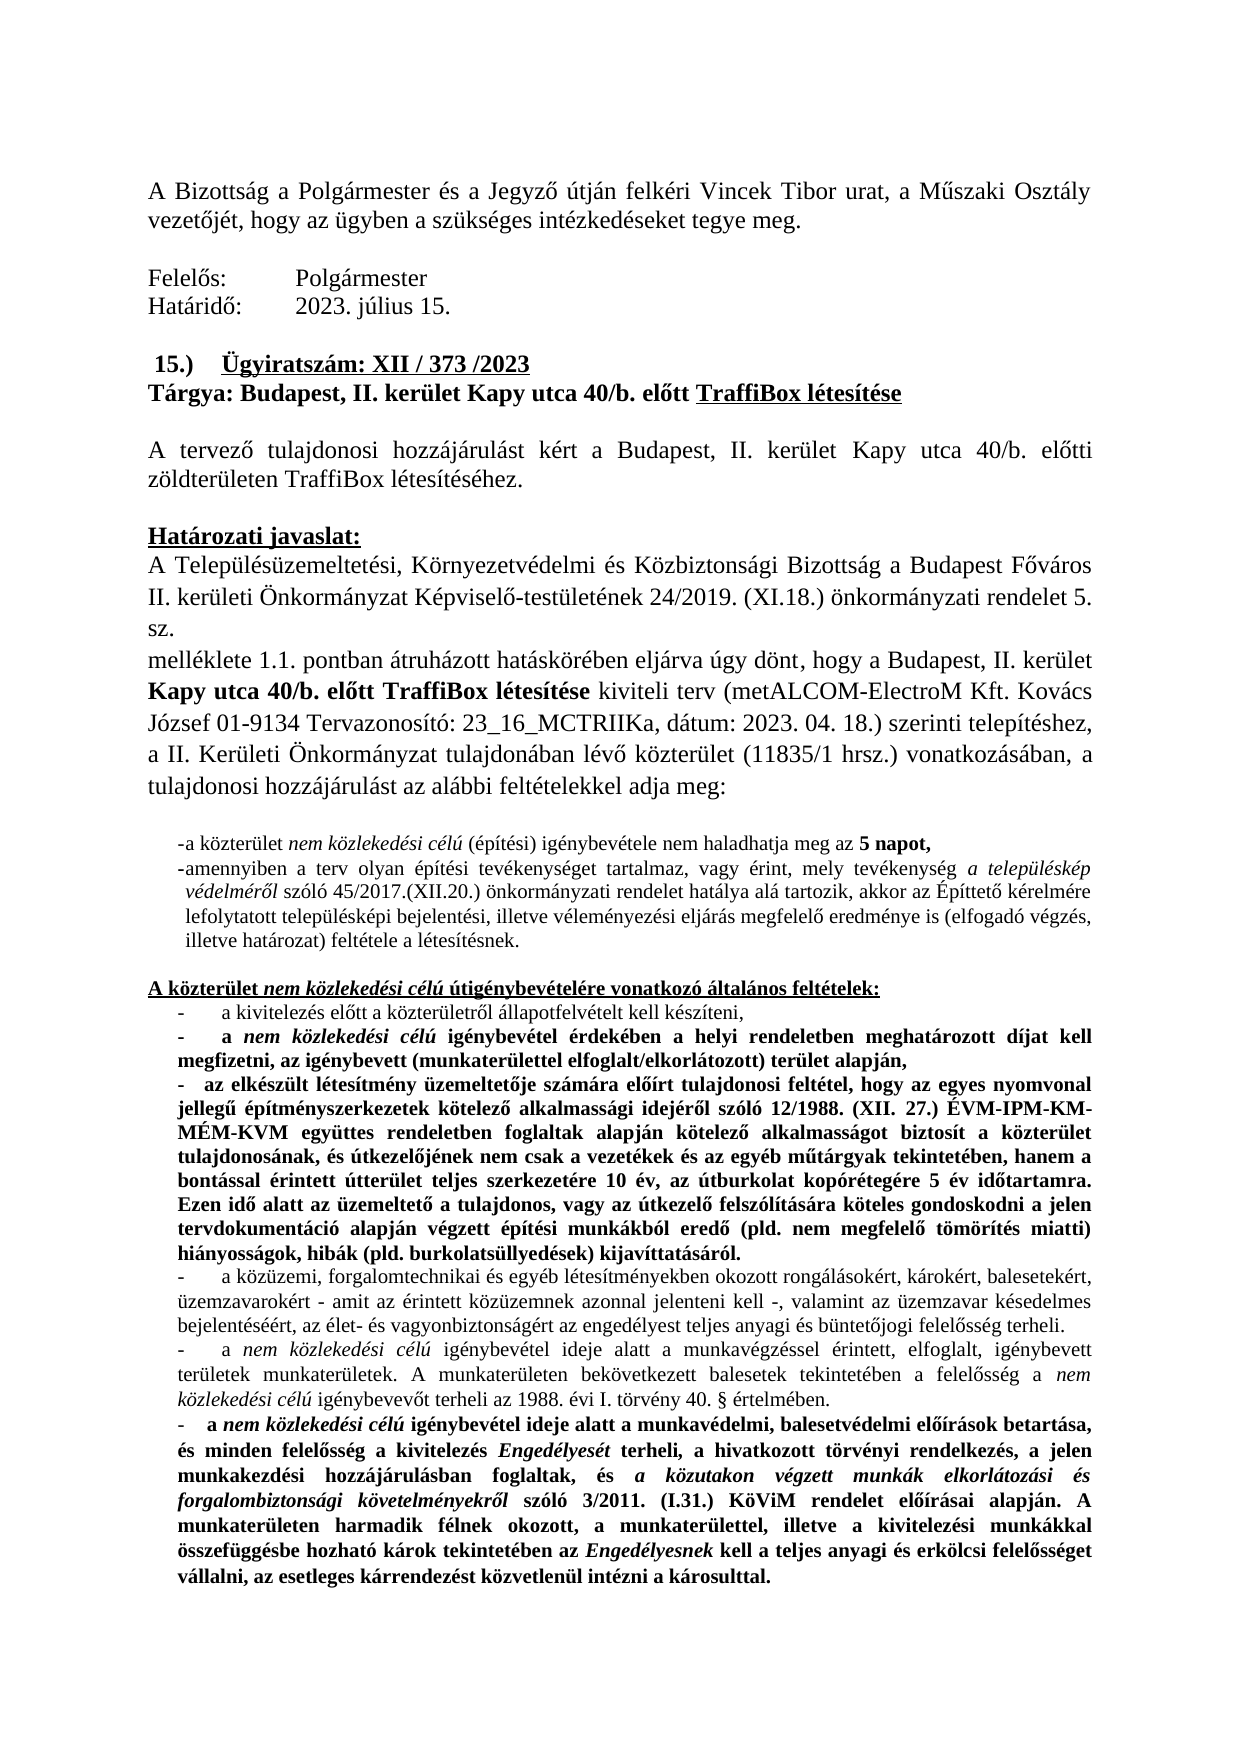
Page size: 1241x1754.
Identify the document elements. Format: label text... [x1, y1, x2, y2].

text Határidő: 2023. július 15. [148, 291, 1093, 320]
text Határozati javaslat: [148, 521, 1093, 550]
text A tervező tulajdonosi hozzájárulást kért a Budapest, II. kerület Kapy utca 40/b. előtti zöldterületen TraffiBox létesítéséhez. [148, 435, 1093, 493]
text A közterület nem közlekedési célú útigénybevételére vonatkozó általános feltételek: [148, 976, 1093, 1000]
list a közüzemi, forgalomtechnikai és egyéb létesítményekben okozott rongálásokért, károkért, balesetekért, üzemzavarokért - amit az érintett közüzemnek azonnal jelenteni kell -, valamint az üzemzavar késedelmes bejelentéséért, az élet- és vagyonbiztonságért az engedélyest teljes anyagi és büntetőjogi felelősség terheli. [177, 1264, 1093, 1337]
list a nem közlekedési célú igénybevétel érdekében a helyi rendeletben meghatározott díjat kell megfizetni, az igénybevett (munkaterülettel elfoglalt/elkorlátozott) terület alapján, [177, 1024, 1093, 1072]
list Ügyiratszám: XII / 373 /2023 [154, 349, 1093, 378]
text melléklete 1.1. pontban átruházott hatáskörében eljárva úgy dönt, hogy a Budapest, II. kerület Kapy utca 40/b. előtt TraffiBox létesítése kiviteli terv (metALCOM-ElectroM Kft. Kovács József 01-9134 Tervazonosító: 23_16_MCTRIIKa, dátum: 2023. 04. 18.) szerinti telepítéshez, a II. Kerületi Önkormányzat tulajdonában lévő közterület (11835/1 hrsz.) vonatkozásában, a tulajdonosi hozzájárulást az alábbi feltételekkel adja meg: [148, 645, 1093, 800]
list az elkészült létesítmény üzemeltetője számára előírt tulajdonosi feltétel, hogy az egyes nyomvonal jellegű építményszerkezetek kötelező alkalmassági idejéről szóló 12/1988. (XII. 27.) ÉVM-IPM-KM-MÉM-KVM együttes rendeletben foglaltak alapján kötelező alkalmasságot biztosít a közterület tulajdonosának, és útkezelőjének nem csak a vezetékek és az egyéb műtárgyak tekintetében, hanem a bontással érintett útterület teljes szerkezetére 10 év, az útburkolat kopórétegére 5 év időtartamra. Ezen idő alatt az üzemeltető a tulajdonos, vagy az útkezelő felszólítására köteles gondoskodni a jelen tervdokumentáció alapján végzett építési munkákból eredő (pld. nem megfelelő tömörítés miatti) hiányosságok, hibák (pld. burkolatsüllyedések) kijavíttatásáról. [177, 1072, 1093, 1264]
text A Településüzemeltetési, Környezetvédelmi és Közbiztonsági Bizottság a Budapest Főváros II. kerületi Önkormányzat Képviselő-testületének 24/2019. (XI.18.) önkormányzati rendelet 5. sz. [148, 550, 1093, 642]
text Tárgya: Budapest, II. kerület Kapy utca 40/b. előtt TraffiBox létesítése [148, 378, 1093, 406]
list a közterület nem közlekedési célú (építési) igénybevétele nem haladhatja meg az 5 napot, [177, 831, 1093, 855]
list a nem közlekedési célú igénybevétel ideje alatt a munkavédelmi, balesetvédelmi előírások betartása, és minden felelősség a kivitelezés Engedélyesét terheli, a hivatkozott törvényi rendelkezés, a jelen munkakezdési hozzájárulásban foglaltak, és a közutakon végzett munkák elkorlátozási és forgalombiztonsági követelményekről szóló 3/2011. (I.31.) KöViM rendelet előírásai alapján. A munkaterületen harmadik félnek okozott, a munkaterülettel, illetve a kivitelezési munkákkal összefüggésbe hozható károk tekintetében az Engedélyesnek kell a teljes anyagi és erkölcsi felelősséget vállalni, az esetleges kárrendezést közvetlenül intézni a károsulttal. [177, 1412, 1093, 1588]
text A Bizottság a Polgármester és a Jegyző útján felkéri Vincek Tibor urat, a Műszaki Osztály vezetőjét, hogy az ügyben a szükséges intézkedéseket tegye meg. [148, 176, 1093, 234]
list amennyiben a terv olyan építési tevékenységet tartalmaz, vagy érint, mely tevékenység a településkép védelméről szóló 45/2017.(XII.20.) önkormányzati rendelet hatálya alá tartozik, akkor az Építtető kérelmére lefolytatott településképi bejelentési, illetve véleményezési eljárás megfelelő eredménye is (elfogadó végzés, illetve határozat) feltétele a létesítésnek. [177, 855, 1093, 952]
text Felelős: Polgármester [148, 263, 1093, 291]
list a nem közlekedési célú igénybevétel ideje alatt a munkavégzéssel érintett, elfoglalt, igénybevett területek munkaterületek. A munkaterületen bekövetkezett balesetek tekintetében a felelősség a nem közlekedési célú igénybevevőt terheli az 1988. évi I. törvény 40. § értelmében. [177, 1337, 1093, 1411]
list a kivitelezés előtt a közterületről állapotfelvételt kell készíteni, [177, 1000, 1093, 1024]
